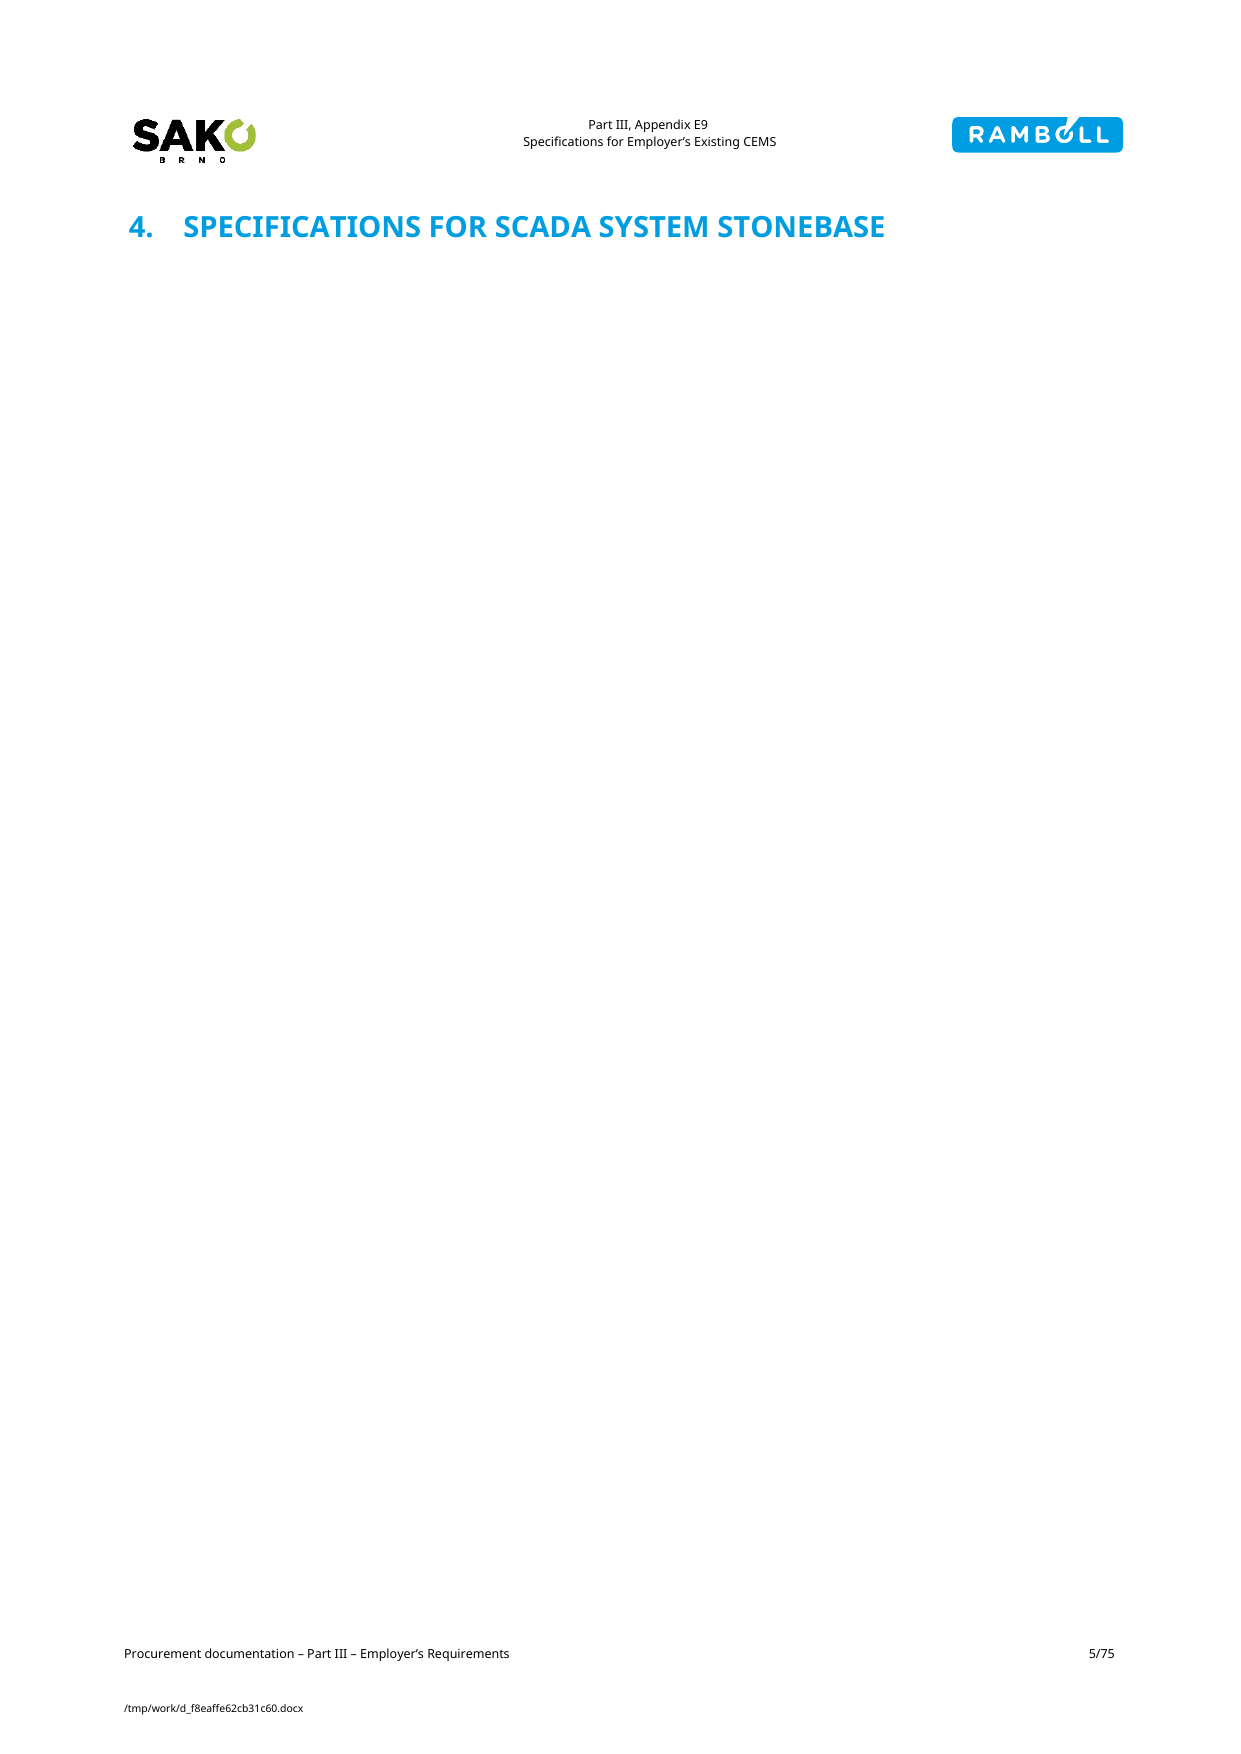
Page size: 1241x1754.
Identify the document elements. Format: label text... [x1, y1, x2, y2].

picture [132, 119, 256, 163]
subtitle Specifications for SCADA System StoneBase [153, 207, 1116, 246]
